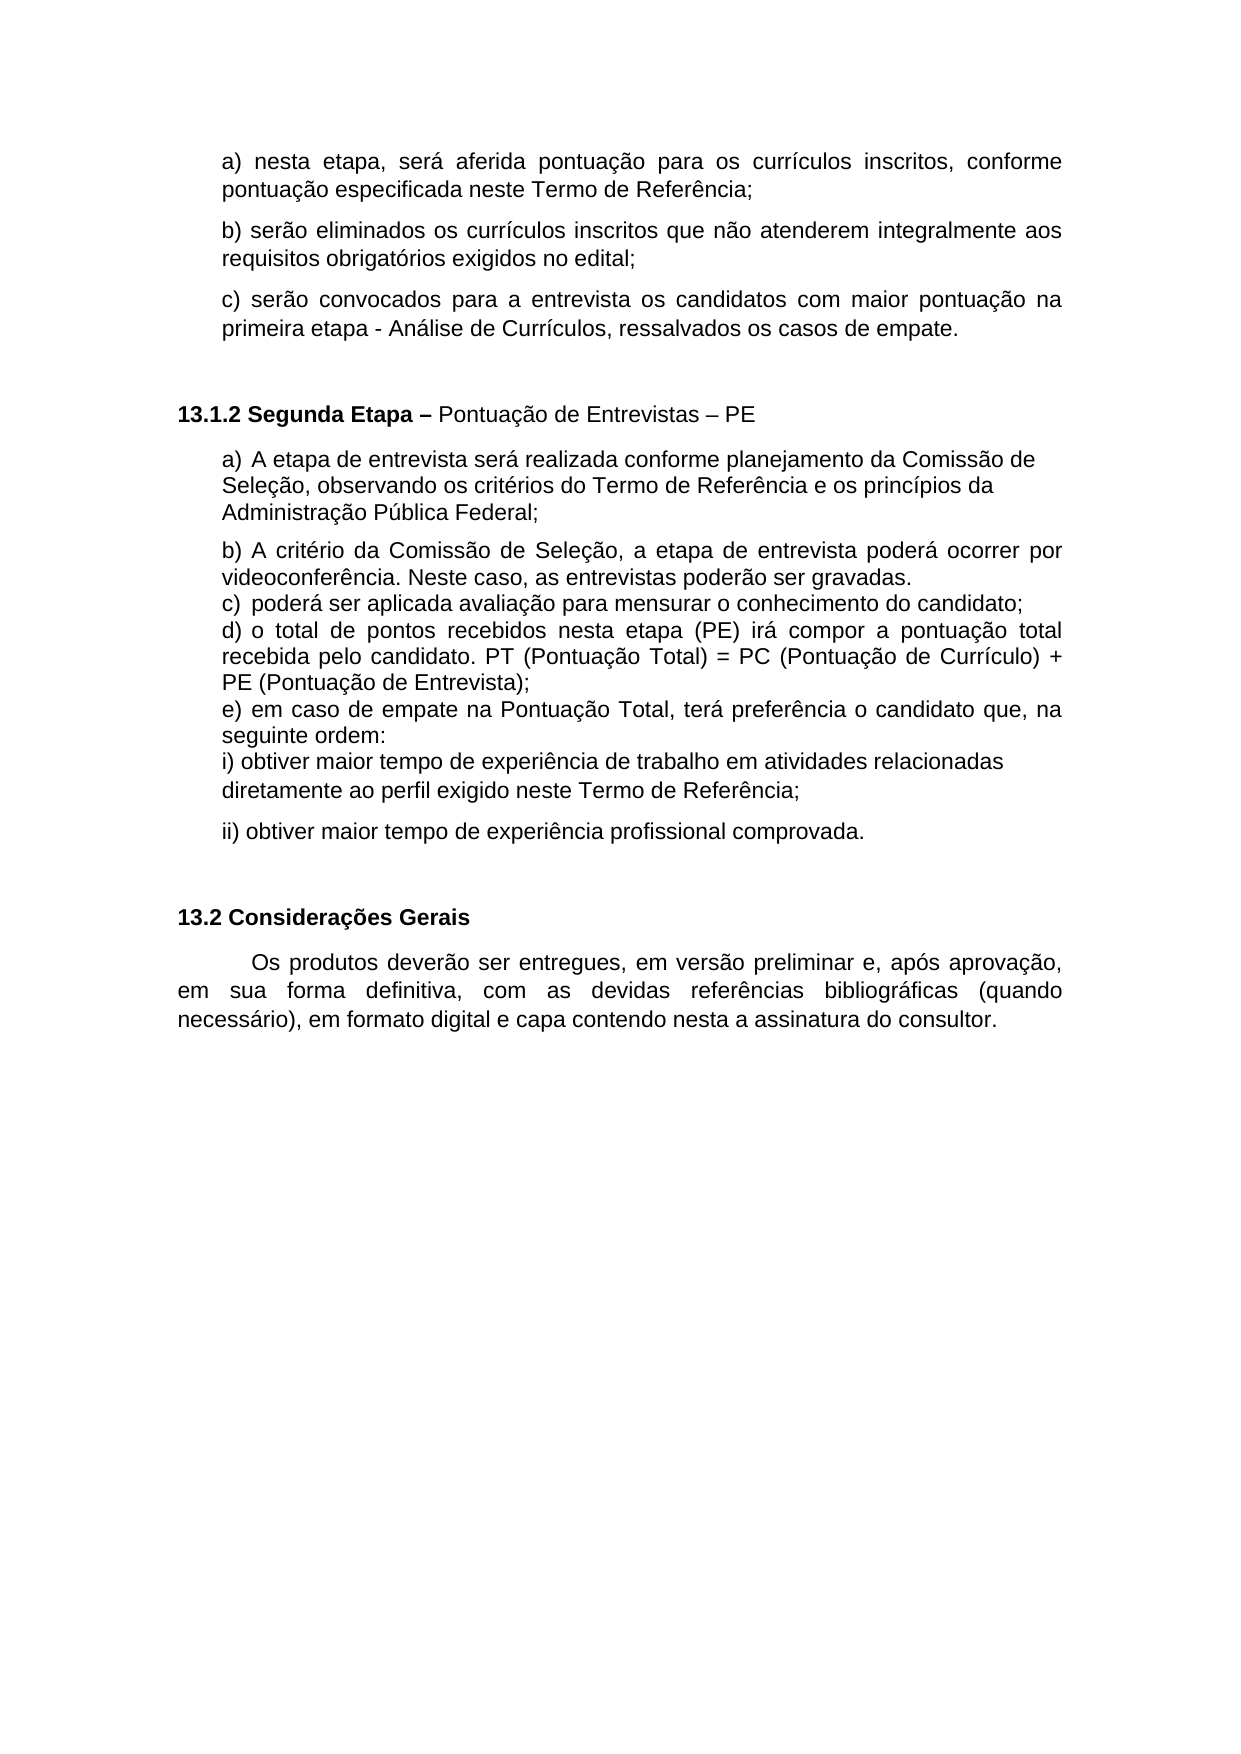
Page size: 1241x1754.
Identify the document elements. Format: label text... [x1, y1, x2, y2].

list A critério da Comissão de Seleção, a etapa de entrevista poderá ocorrer por videoconferência. Neste caso, as entrevistas poderão ser gravadas. [222, 537, 1063, 590]
text 13.2 Considerações Gerais [177, 904, 1063, 930]
list em caso de empate na Pontuação Total, terá preferência o candidato que, na seguinte ordem: [222, 696, 1063, 748]
text ii) obtiver maior tempo de experiência profissional comprovada. [222, 818, 1063, 844]
list o total de pontos recebidos nesta etapa (PE) irá compor a pontuação total recebida pelo candidato. PT (Pontuação Total) = PC (Pontuação de Currículo) + PE (Pontuação de Entrevista); [222, 617, 1063, 696]
text b) serão eliminados os currículos inscritos que não atenderem integralmente aos requisitos obrigatórios exigidos no edital; [221, 217, 1063, 272]
text i) obtiver maior tempo de experiência de trabalho em atividades relacionadas diretamente ao perfil exigido neste Termo de Referência; [222, 748, 1063, 803]
text c) serão convocados para a entrevista os candidatos com maior pontuação na primeira etapa - Análise de Currículos, ressalvados os casos de empate. [221, 286, 1063, 341]
list poderá ser aplicada avaliação para mensurar o conhecimento do candidato; [222, 590, 1063, 617]
text a) nesta etapa, será aferida pontuação para os currículos inscritos, conforme pontuação especificada neste Termo de Referência; [221, 148, 1063, 202]
list A etapa de entrevista será realizada conforme planejamento da Comissão de Seleção, observando os critérios do Termo de Referência e os princípios da Administração Pública Federal; [222, 446, 1063, 525]
text Os produtos deverão ser entregues, em versão preliminar e, após aprovação, em sua forma definitiva, com as devidas referências bibliográficas (quando necessário), em formato digital e capa contendo nesta a assinatura do consultor. [177, 949, 1063, 1032]
text 13.1.2 Segunda Etapa – Pontuação de Entrevistas – PE [177, 401, 1063, 427]
